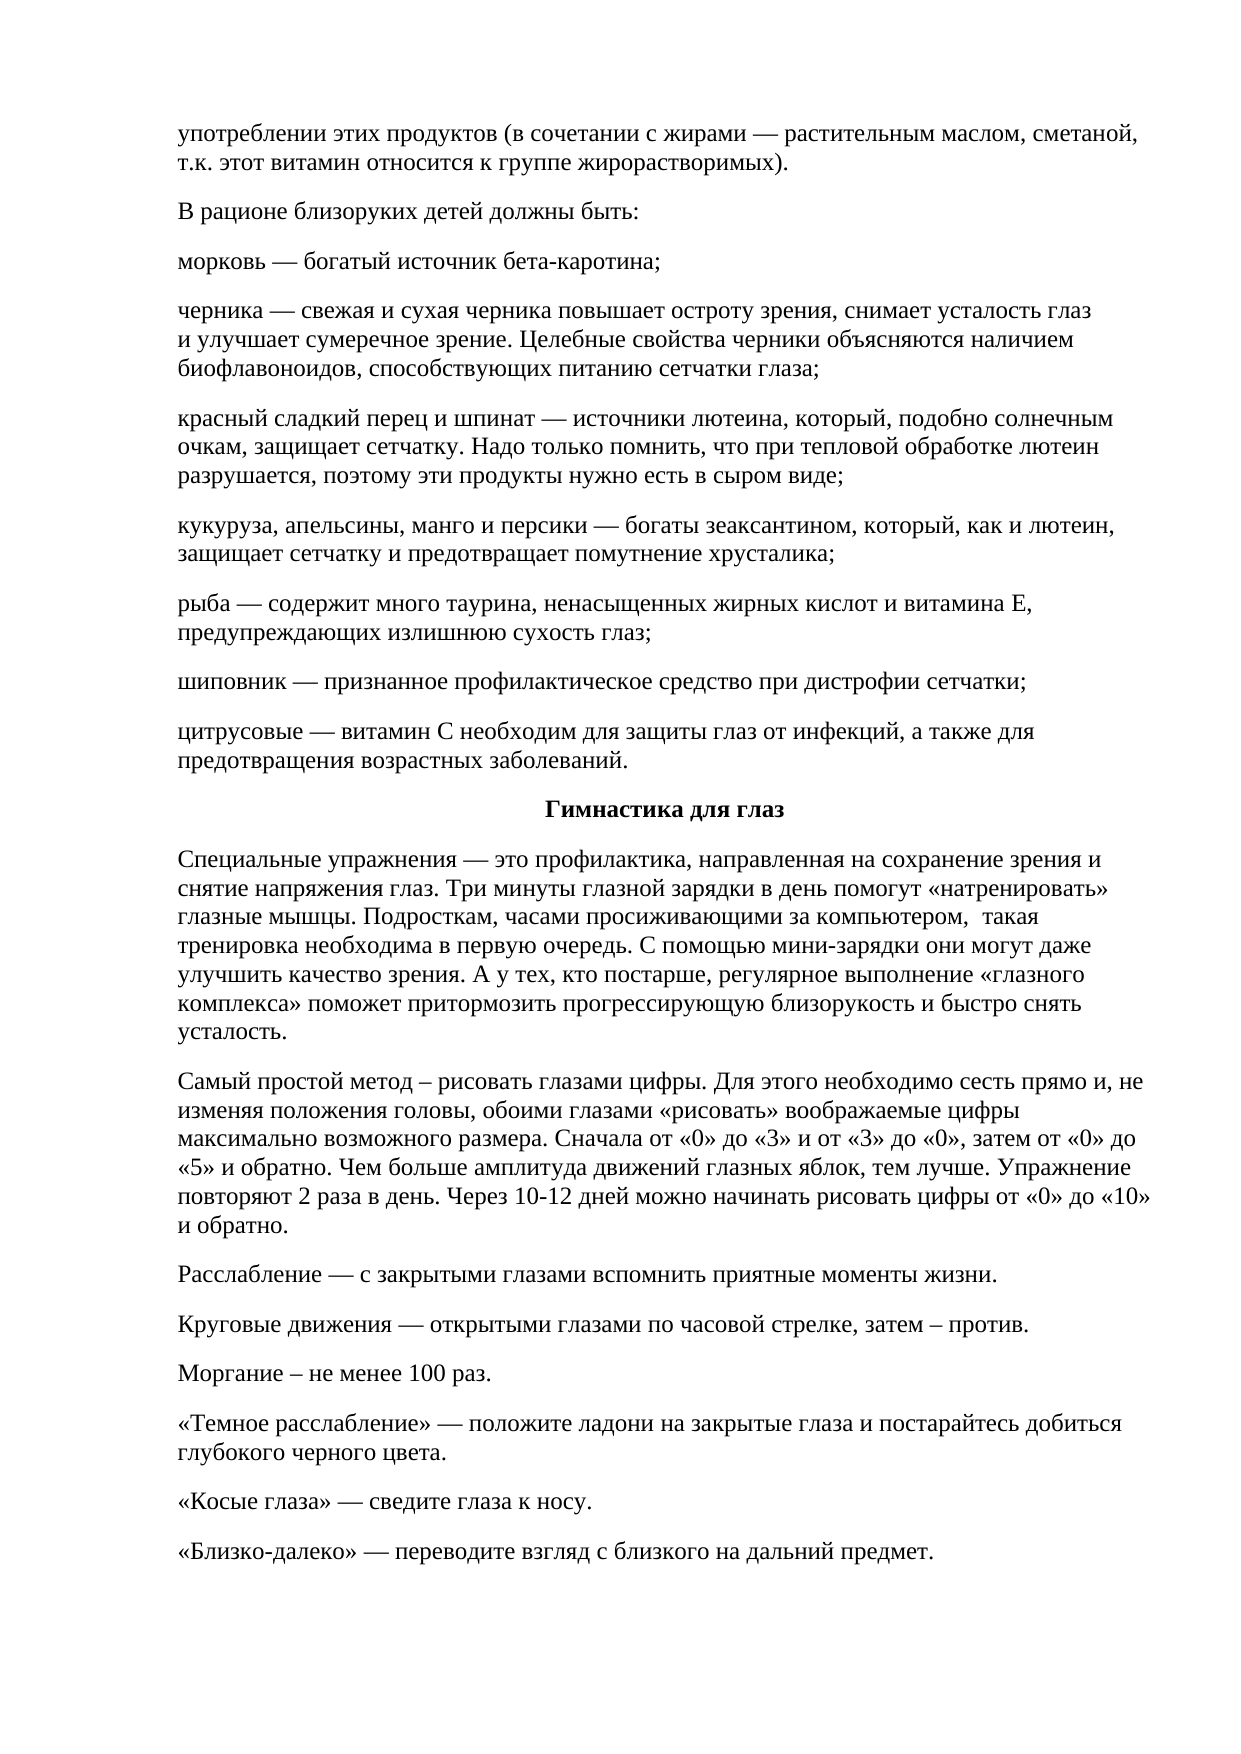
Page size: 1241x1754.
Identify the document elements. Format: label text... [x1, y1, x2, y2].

text кукуруза, апельсины, манго и персики — богаты зеаксантином, который, как и лютеин, защищает сетчатку и предотвращает помутнение хрусталика; [177, 510, 1152, 567]
text В рационе близоруких детей должны быть: [177, 196, 1152, 225]
text «Близко-далеко» — переводите взгляд с близкого на дальний предмет. [177, 1536, 1152, 1565]
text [177, 118, 1152, 176]
text «Темное расслабление» — положите ладони на закрытые глаза и постарайтесь добиться глубокого черного цвета. [177, 1408, 1152, 1466]
text «Косые глаза» — сведите глаза к носу. [177, 1486, 1152, 1515]
text Гимнастика для глаз [177, 794, 1152, 823]
text морковь — богатый источник бета-каротина; [177, 246, 1152, 275]
text Моргание – не менее 100 раз. [177, 1358, 1152, 1387]
text Специальные упражнения — это профилактика, направленная на сохранение зрения и снятие напряжения глаз. Три минуты глазной зарядки в день помогут «натренировать» глазные мышцы. Подросткам, часами просиживающими за компьютером, такая тренировка необходима в первую очередь. С помощью мини-зарядки они могут даже улучшить качество зрения. А у тех, кто постарше, регулярное выполнение «глазного комплекса» поможет притормозить прогрессирующую близорукость и быстро снять усталость. [177, 844, 1152, 1045]
text рыба — содержит много таурина, ненасыщенных жирных кислот и витамина Е, предупреждающих излишнюю сухость глаз; [177, 588, 1152, 646]
text Расслабление — с закрытыми глазами вспомнить приятные моменты жизни. [177, 1259, 1152, 1288]
text Круговые движения — открытыми глазами по часовой стрелке, затем – против. [177, 1309, 1152, 1338]
text Самый простой метод – рисовать глазами цифры. Для этого необходимо сесть прямо и, не изменяя положения головы, обоими глазами «рисовать» воображаемые цифры максимально возможного размера. Сначала от «0» до «3» и от «3» до «0», затем от «0» до «5» и обратно. Чем больше амплитуда движений глазных яблок, тем лучше. Упражнение повторяют 2 раза в день. Через 10-12 дней можно начинать рисовать цифры от «0» до «10» и обратно. [177, 1066, 1152, 1238]
text черника — свежая и сухая черника повышает остроту зрения, снимает усталость глаз и улучшает сумеречное зрение. Целебные свойства черники объясняются наличием биофлавоноидов, способствующих питанию сетчатки глаза; [177, 296, 1152, 382]
text шиповник — признанное профилактическое средство при дистрофии сетчатки; [177, 666, 1152, 695]
text красный сладкий перец и шпинат — источники лютеина, который, подобно солнечным очкам, защищает сетчатку. Надо только помнить, что при тепловой обработке лютеин разрушается, поэтому эти продукты нужно есть в сыром виде; [177, 403, 1152, 489]
text цитрусовые — витамин С необходим для защиты глаз от инфекций, а также для предотвращения возрастных заболеваний. [177, 716, 1152, 773]
